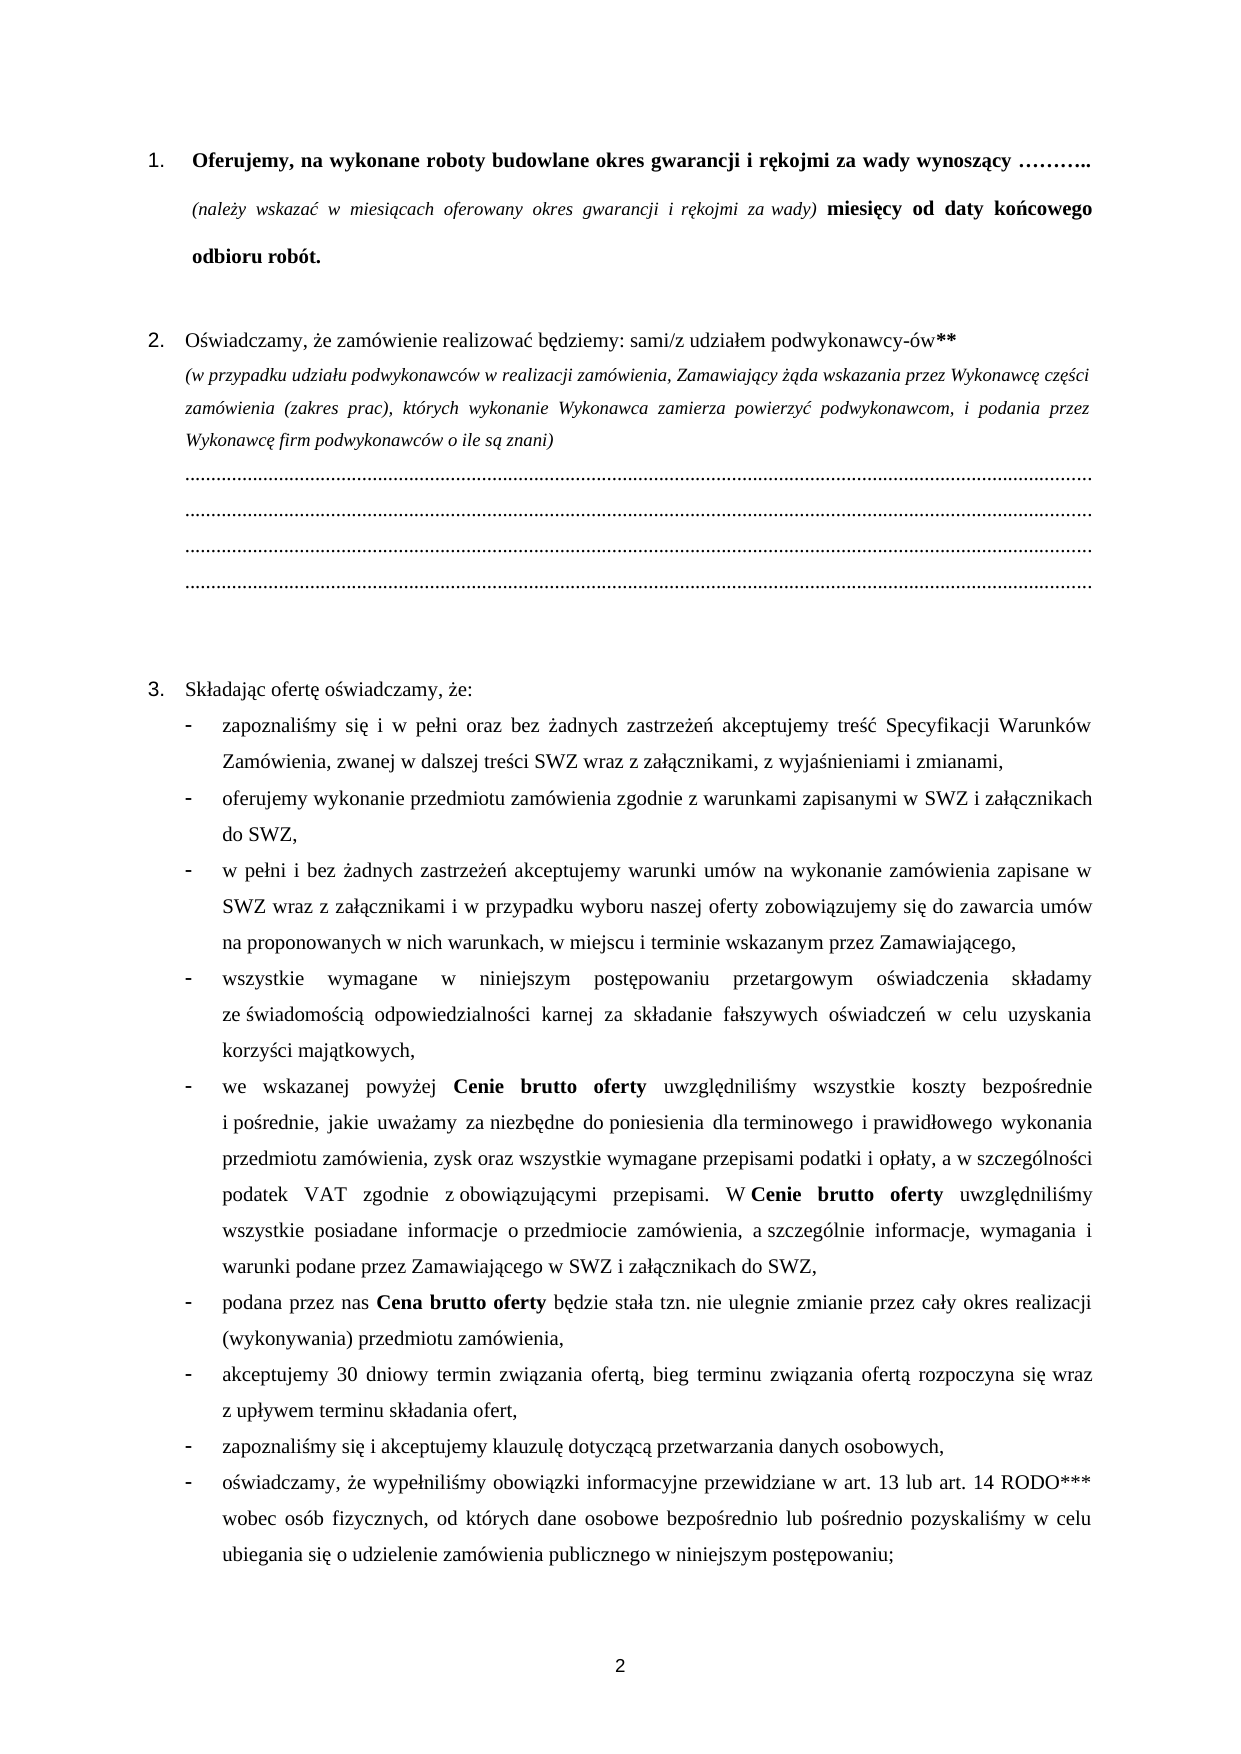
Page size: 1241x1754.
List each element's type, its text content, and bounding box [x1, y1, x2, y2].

list we wskazanej powyżej Cenie brutto oferty uwzględniliśmy wszystkie koszty bezpośrednie i pośrednie, jakie uważamy za niezbędne do poniesienia dla terminowego i prawidłowego wykonania przedmiotu zamówienia, zysk oraz wszystkie wymagane przepisami podatki i opłaty, a w szczególności podatek VAT zgodnie z obowiązującymi przepisami. W Cenie brutto oferty uwzględniliśmy wszystkie posiadane informacje o przedmiocie zamówienia, a szczególnie informacje, wymagania i warunki podane przez Zamawiającego w SWZ i załącznikach do SWZ, [185, 1074, 1093, 1278]
list Oferujemy, na wykonane roboty budowlane okres gwarancji i rękojmi za wady wynoszący ……….. (należy wskazać w miesiącach oferowany okres gwarancji i rękojmi za wady) miesięcy od daty końcowego odbioru robót. [148, 148, 1093, 268]
list zapoznaliśmy się i akceptujemy klauzulę dotyczącą przetwarzania danych osobowych, [185, 1434, 1093, 1458]
list zapoznaliśmy się i w pełni oraz bez żadnych zastrzeżeń akceptujemy treść Specyfikacji Warunków Zamówienia, zwanej w dalszej treści SWZ wraz z załącznikami, z wyjaśnieniami i zmianami, [185, 713, 1093, 773]
list Oświadczamy, że zamówienie realizować będziemy: sami/z udziałem podwykonawcy-ów** [148, 328, 1093, 352]
list oferujemy wykonanie przedmiotu zamówienia zgodnie z warunkami zapisanymi w SWZ i załącznikach do SWZ, [185, 785, 1093, 846]
list wszystkie wymagane w niniejszym postępowaniu przetargowym oświadczenia składamy ze świadomością odpowiedzialności karnej za składanie fałszywych oświadczeń w celu uzyskania korzyści majątkowych, [185, 966, 1093, 1062]
text (w przypadku udziału podwykonawców w realizacji zamówienia, Zamawiający żąda wskazania przez Wykonawcę części zamówienia (zakres prac), których wykonanie Wykonawca zamierza powierzyć podwykonawcom, i podania przez Wykonawcę firm podwykonawców o ile są znani) [185, 364, 1093, 451]
list Składając ofertę oświadczamy, że: [148, 677, 1093, 701]
list oświadczamy, że wypełniliśmy obowiązki informacyjne przewidziane w art. 13 lub art. 14 RODO*** wobec osób fizycznych, od których dane osobowe bezpośrednio lub pośrednio pozyskaliśmy w celu ubiegania się o udzielenie zamówienia publicznego w niniejszym postępowaniu; [185, 1470, 1093, 1566]
list akceptujemy 30 dniowy termin związania ofertą, bieg terminu związania ofertą rozpoczyna się wraz z upływem terminu składania ofert, [185, 1362, 1093, 1422]
list w pełni i bez żadnych zastrzeżeń akceptujemy warunki umów na wykonanie zamówienia zapisane w SWZ wraz z załącznikami i w przypadku wyboru naszej oferty zobowiązujemy się do zawarcia umów na proponowanych w nich warunkach, w miejscu i terminie wskazanym przez Zamawiającego, [185, 857, 1093, 954]
list podana przez nas Cena brutto oferty będzie stała tzn. nie ulegnie zmianie przez cały okres realizacji (wykonywania) przedmiotu zamówienia, [185, 1290, 1093, 1350]
